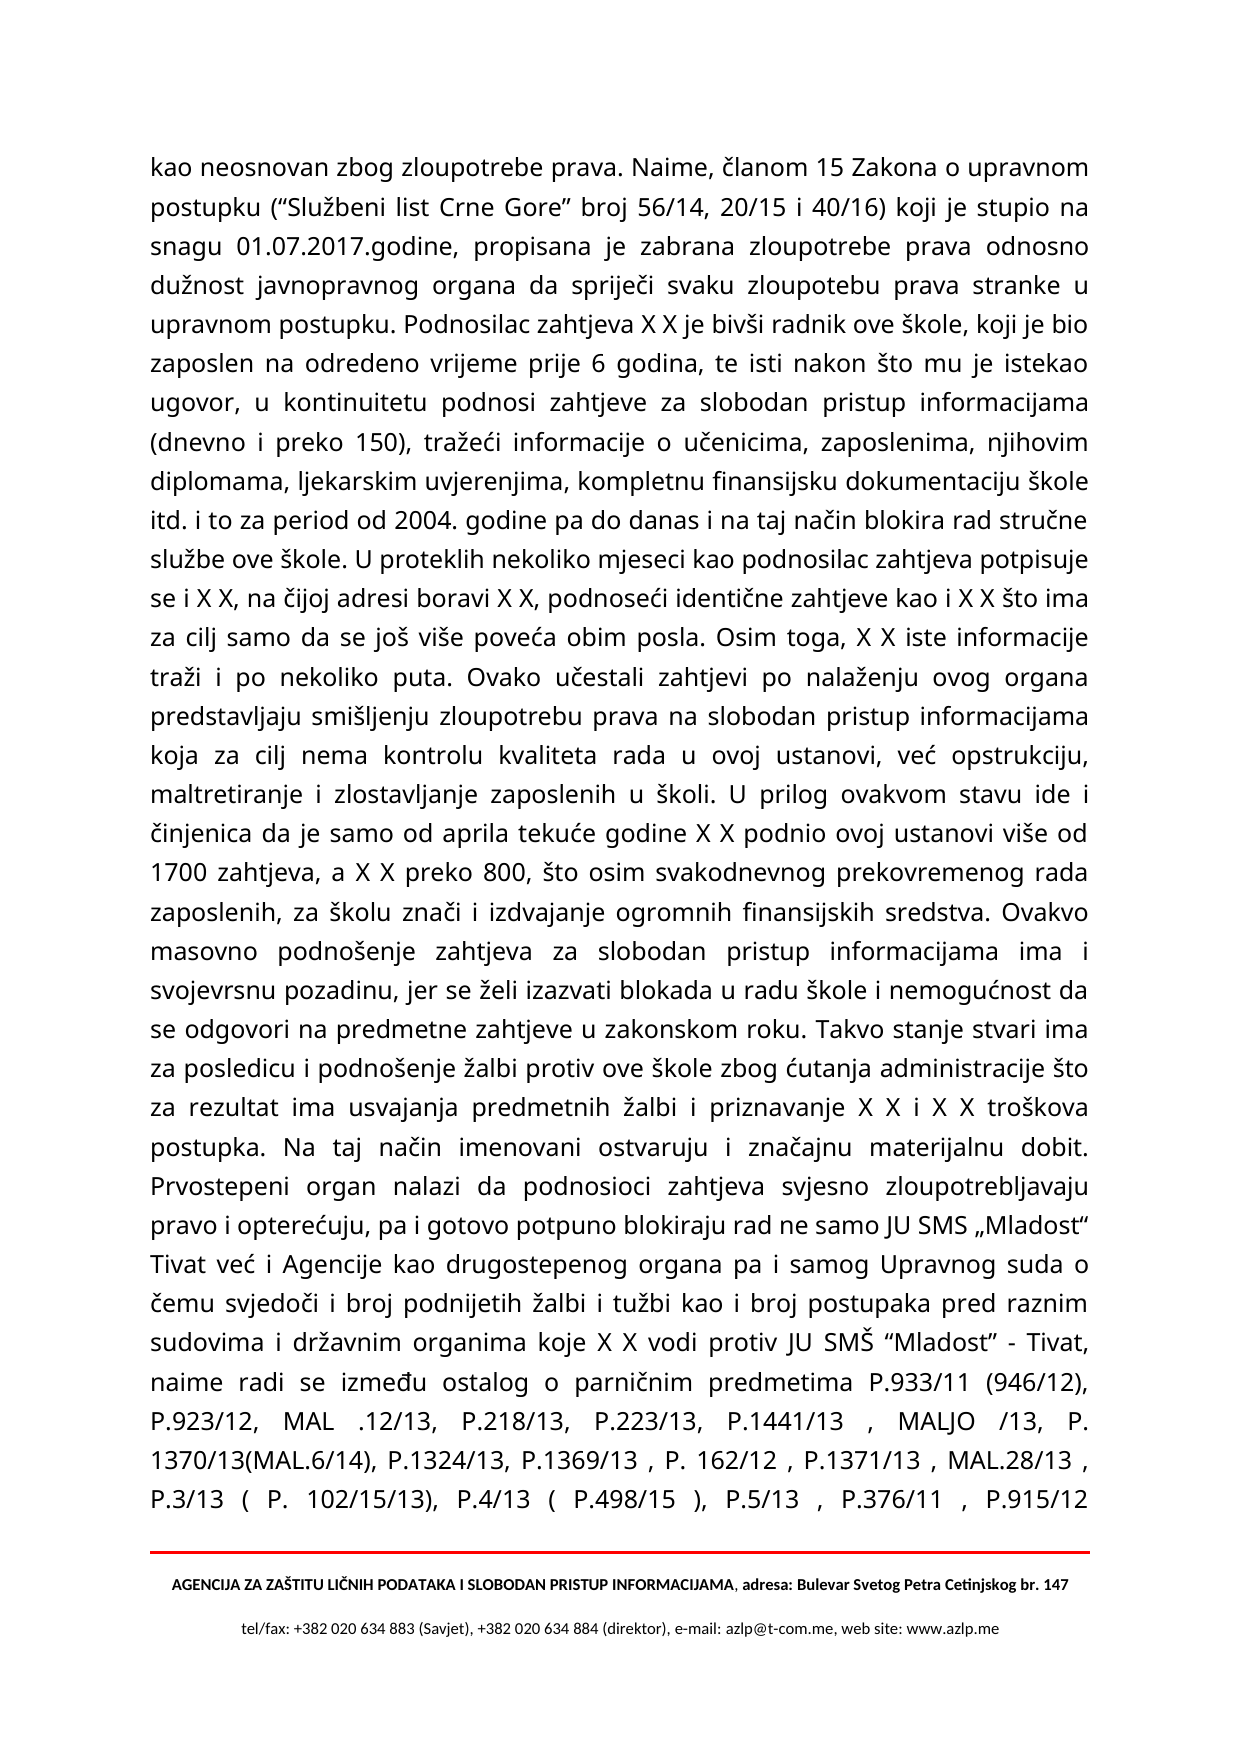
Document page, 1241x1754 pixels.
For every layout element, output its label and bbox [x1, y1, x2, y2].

text [150, 150, 1090, 1516]
